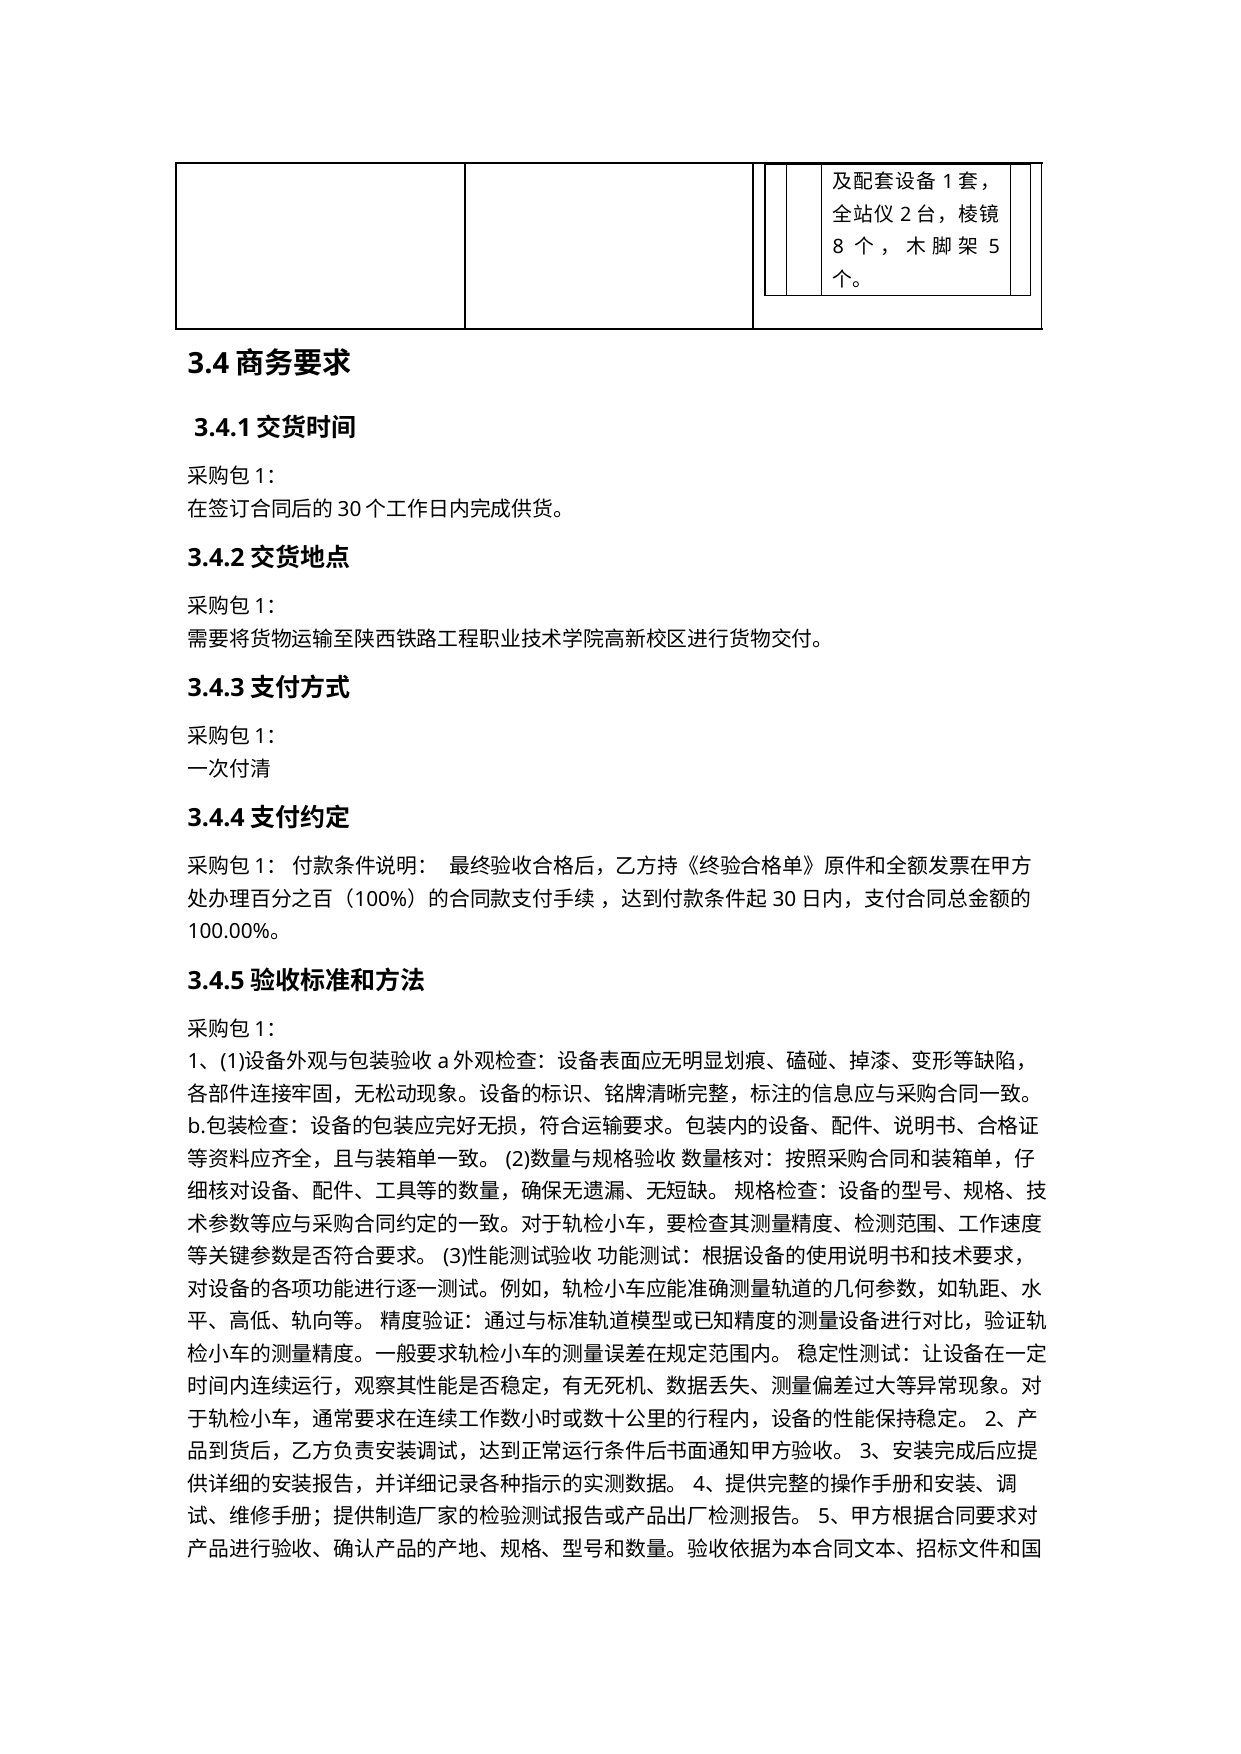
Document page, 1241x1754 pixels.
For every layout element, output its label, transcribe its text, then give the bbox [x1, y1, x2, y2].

text 3.4.2交货地点 [187, 525, 1053, 590]
text 3.4.3支付方式 [187, 655, 1053, 720]
text 3.4.5验收标准和方法 [187, 947, 1053, 1012]
text 3.4.1交货时间 [187, 395, 1053, 460]
text 一次付清 [187, 752, 1053, 785]
text 采购包1： [187, 460, 1053, 492]
text 采购包1： 付款条件说明： 最终验收合格后，乙方持《终验合格单》原件和全额发票在甲方处办理百分之百（100%）的合同款支付手续 ，达到付款条件起 30 日内，支付合同总金额的 100.00%。 [187, 850, 1053, 947]
table_cell [754, 164, 1041, 328]
table_cell 1 [177, 164, 464, 328]
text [187, 1045, 1053, 1565]
text 采购包1： [187, 1012, 1053, 1045]
text 采购包1： [187, 590, 1053, 622]
text 需要将货物运输至陕西铁路工程职业技术学院高新校区进行货物交付。 [187, 622, 1053, 655]
text 3.4商务要求 [187, 330, 1053, 395]
text 采购包1： [187, 720, 1053, 752]
text 在签订合同后的30个工作日内完成供货。 [187, 492, 1053, 525]
table_cell [466, 164, 752, 328]
text 3.4.4支付约定 [187, 785, 1053, 850]
